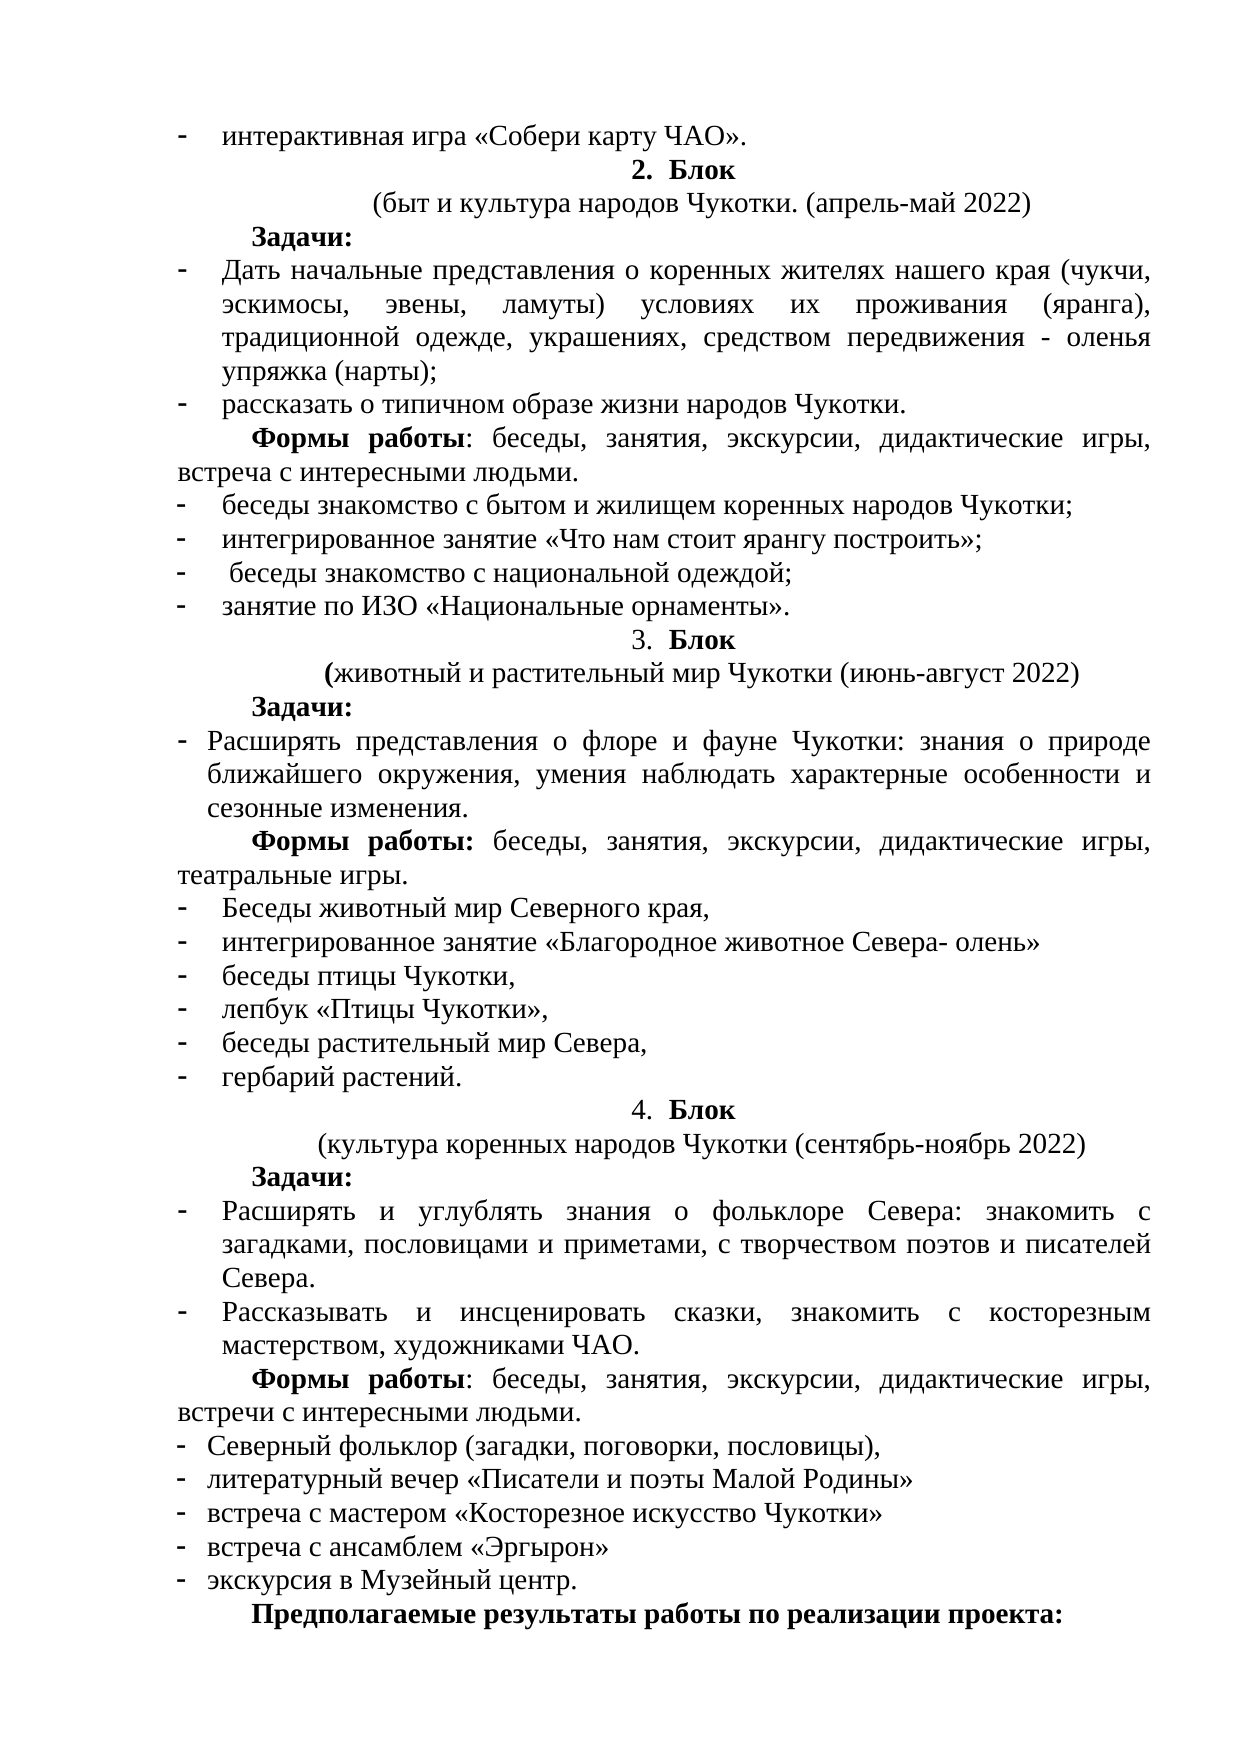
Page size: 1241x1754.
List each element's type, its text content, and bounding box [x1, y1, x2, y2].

list Расширять представления о флоре и фауне Чукотки: знания о природе ближайшего окружения, умения наблюдать характерные особенности и сезонные изменения. [177, 723, 1152, 823]
list лепбук «Птицы Чукотки», [177, 991, 1152, 1025]
list Блок [215, 622, 1152, 656]
text (культура коренных народов Чукотки (сентябрь-ноябрь 2022) [252, 1126, 1152, 1159]
list Рассказывать и инсценировать сказки, знакомить с косторезным мастерством, художниками ЧАО. [177, 1294, 1152, 1361]
list занятие по ИЗО «Национальные орнаменты». [176, 588, 1152, 622]
text Задачи: [177, 1159, 1152, 1193]
list интегрированное занятие «Что нам стоит ярангу построить»; [176, 521, 1152, 555]
list интегрированное занятие «Благородное животное Севера- олень» [177, 924, 1152, 958]
text (животный и растительный мир Чукотки (июнь-август 2022) [252, 656, 1152, 689]
list Дать начальные представления о коренных жителях нашего края (чукчи, эскимосы, эвены, ламуты) условиях их проживания (яранга), традиционной одежде, украшениях, средством передвижения - оленья упряжка (нарты); [177, 252, 1152, 387]
text Задачи: [177, 689, 1152, 723]
text Формы работы: беседы, занятия, экскурсии, дидактические игры, встреча с интересными людьми. [177, 420, 1152, 487]
list встреча с мастером «Косторезное искусство Чукотки» [176, 1495, 1152, 1529]
list гербарий растений. [177, 1059, 1152, 1092]
list Расширять и углублять знания о фольклоре Севера: знакомить с загадками, пословицами и приметами, с творчеством поэтов и писателей Севера. [177, 1193, 1152, 1294]
list встреча с ансамблем «Эргырон» [176, 1529, 1152, 1562]
text Предполагаемые результаты работы по реализации проекта: [177, 1596, 1152, 1630]
list Блок [215, 1092, 1152, 1126]
list Беседы животный мир Северного края, [177, 890, 1152, 924]
list Блок [215, 152, 1152, 185]
text Формы работы: беседы, занятия, экскурсии, дидактические игры, театральные игры. [177, 823, 1152, 890]
list рассказать о типичном образе жизни народов Чукотки. [177, 387, 1152, 420]
list беседы знакомство с национальной одеждой; [176, 555, 1152, 588]
list Северный фольклор (загадки, поговорки, пословицы), [176, 1428, 1152, 1462]
text Формы работы: беседы, занятия, экскурсии, дидактические игры, встречи с интересными людьми. [177, 1361, 1152, 1428]
list интерактивная игра «Собери карту ЧАО». [177, 118, 1152, 152]
text (быт и культура народов Чукотки. (апрель-май 2022) [252, 185, 1152, 219]
list беседы знакомство с бытом и жилищем коренных народов Чукотки; [176, 487, 1152, 521]
list литературный вечер «Писатели и поэты Малой Родины» [176, 1462, 1152, 1495]
text Задачи: [177, 219, 1152, 252]
list беседы растительный мир Севера, [177, 1025, 1152, 1059]
list экскурсия в Музейный центр. [176, 1562, 1152, 1596]
list беседы птицы Чукотки, [177, 958, 1152, 991]
